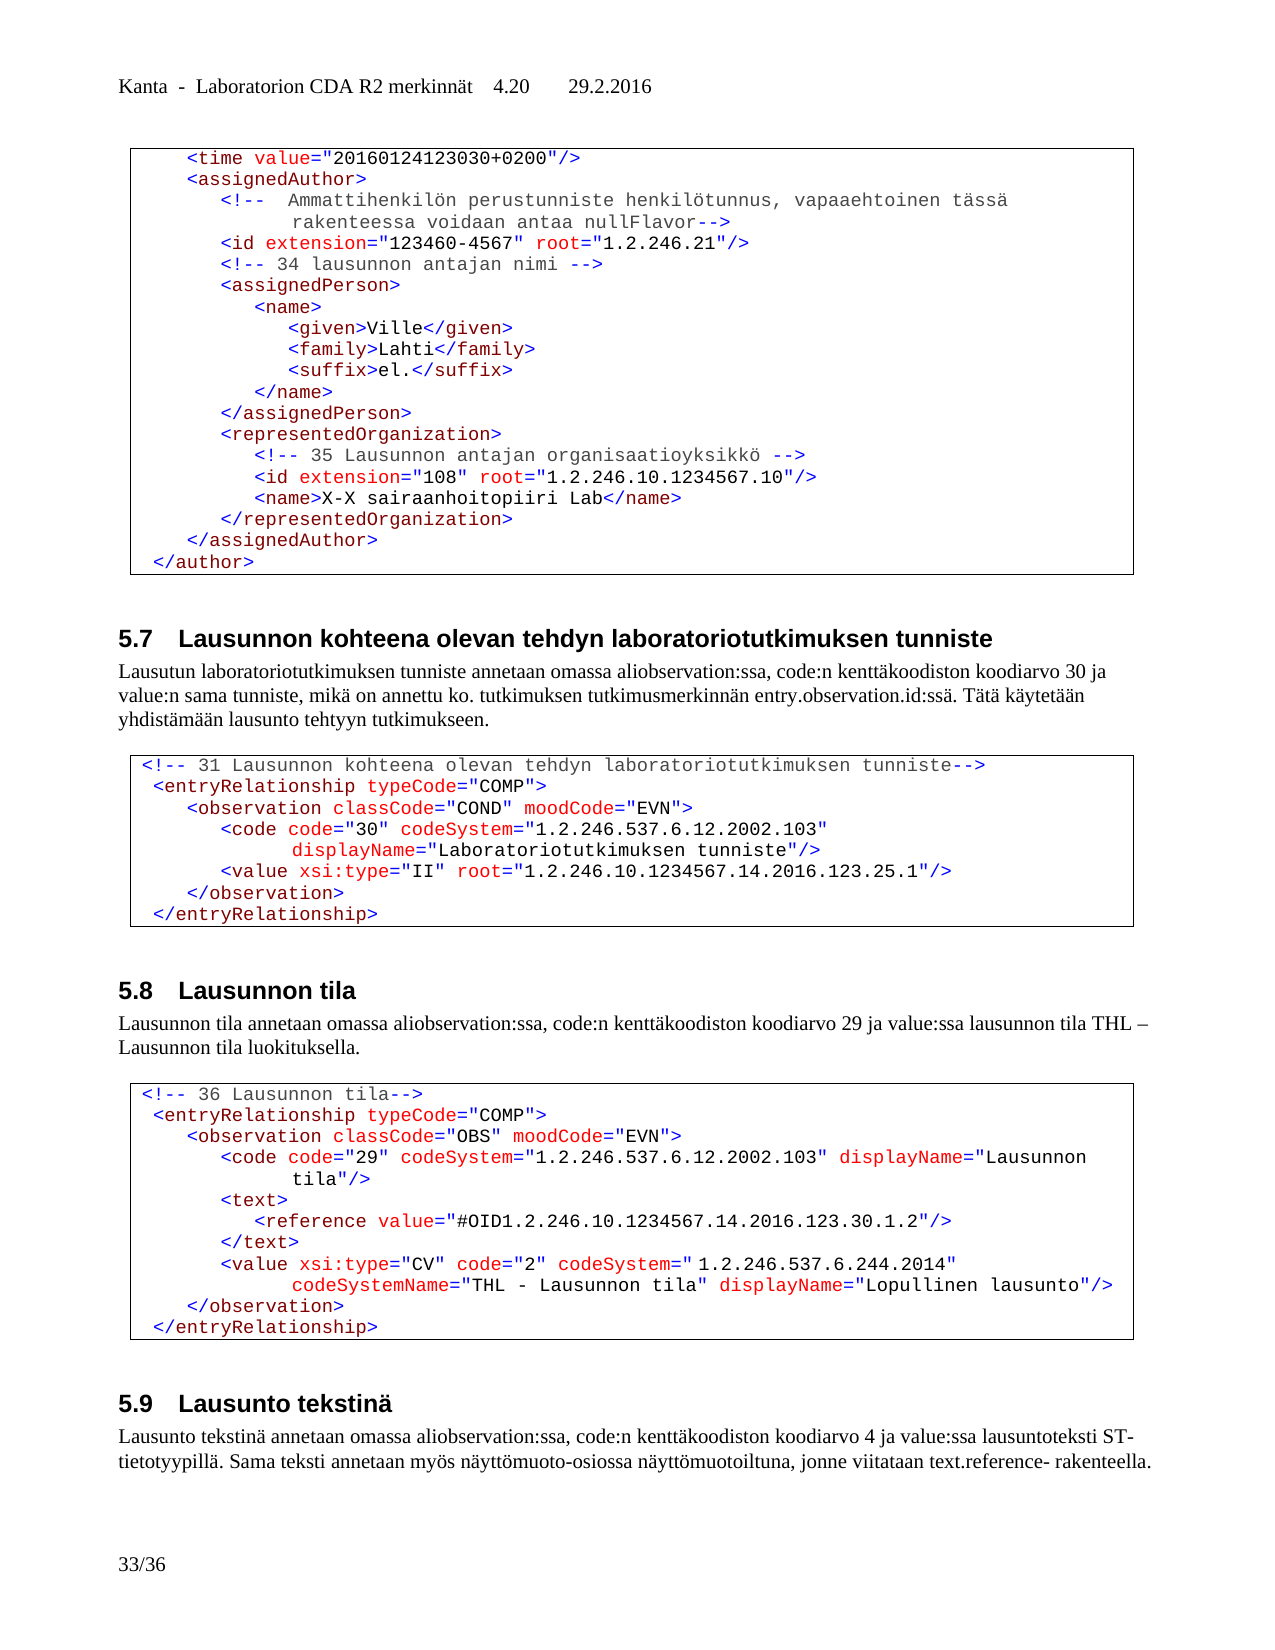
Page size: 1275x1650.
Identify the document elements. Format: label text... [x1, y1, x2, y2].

subtitle Lausunnon kohteena olevan tehdyn laboratoriotutkimuksen tunniste [118, 624, 1157, 652]
subtitle Lausunto tekstinä [118, 1389, 1157, 1418]
table_header <!-- 36 Lausunnon tila--> <entryRelationship typeCode="COMP"> <observation classCode="OBS" moodCode="EVN"> <code code="29" codeSystem="1.2.246.537.6.12.2002.103" displayName="Lausunnon tila"/> <text> <reference value="#OID1.2.246.10.1234567.14.2016.123.30.1.2"/> </text> <value xsi:type="CV" code="2" codeSystem=" 1.2.246.537.6.244.2014" codeSystemName="THL - Lausunnon tila" displayName="Lopullinen lausunto"/> </observation> </entryRelationship> [131, 1084, 1133, 1339]
text Lausunnon tila annetaan omassa aliobservation:ssa, code:n kenttäkoodiston koodiarvo 29 ja value:ssa lausunnon tila THL – Lausunnon tila luokituksella. [118, 1011, 1157, 1059]
text Lausutun laboratoriotutkimuksen tunniste annetaan omassa aliobservation:ssa, code:n kenttäkoodiston koodiarvo 30 ja value:n sama tunniste, mikä on annettu ko. tutkimuksen tutkimusmerkinnän entry.observation.id:ssä. Tätä käytetään yhdistämään lausunto tehtyyn tutkimukseen. [118, 659, 1157, 731]
table_header <!-- 31 Lausunnon kohteena olevan tehdyn laboratoriotutkimuksen tunniste--> <entryRelationship typeCode="COMP"> <observation classCode="COND" moodCode="EVN"> <code code="30" codeSystem="1.2.246.537.6.12.2002.103" displayName="Laboratoriotutkimuksen tunniste"/> <value xsi:type="II" root="1.2.246.10.1234567.14.2016.123.25.1"/> </observation> </entryRelationship> [131, 756, 1133, 926]
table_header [131, 149, 1133, 574]
text Lausunto tekstinä annetaan omassa aliobservation:ssa, code:n kenttäkoodiston koodiarvo 4 ja value:ssa lausuntoteksti ST-tietotyypillä. Sama teksti annetaan myös näyttömuoto-osiossa näyttömuotoiltuna, jonne viitataan text.reference- rakenteella. [118, 1424, 1157, 1473]
subtitle Lausunnon tila [118, 976, 1157, 1005]
